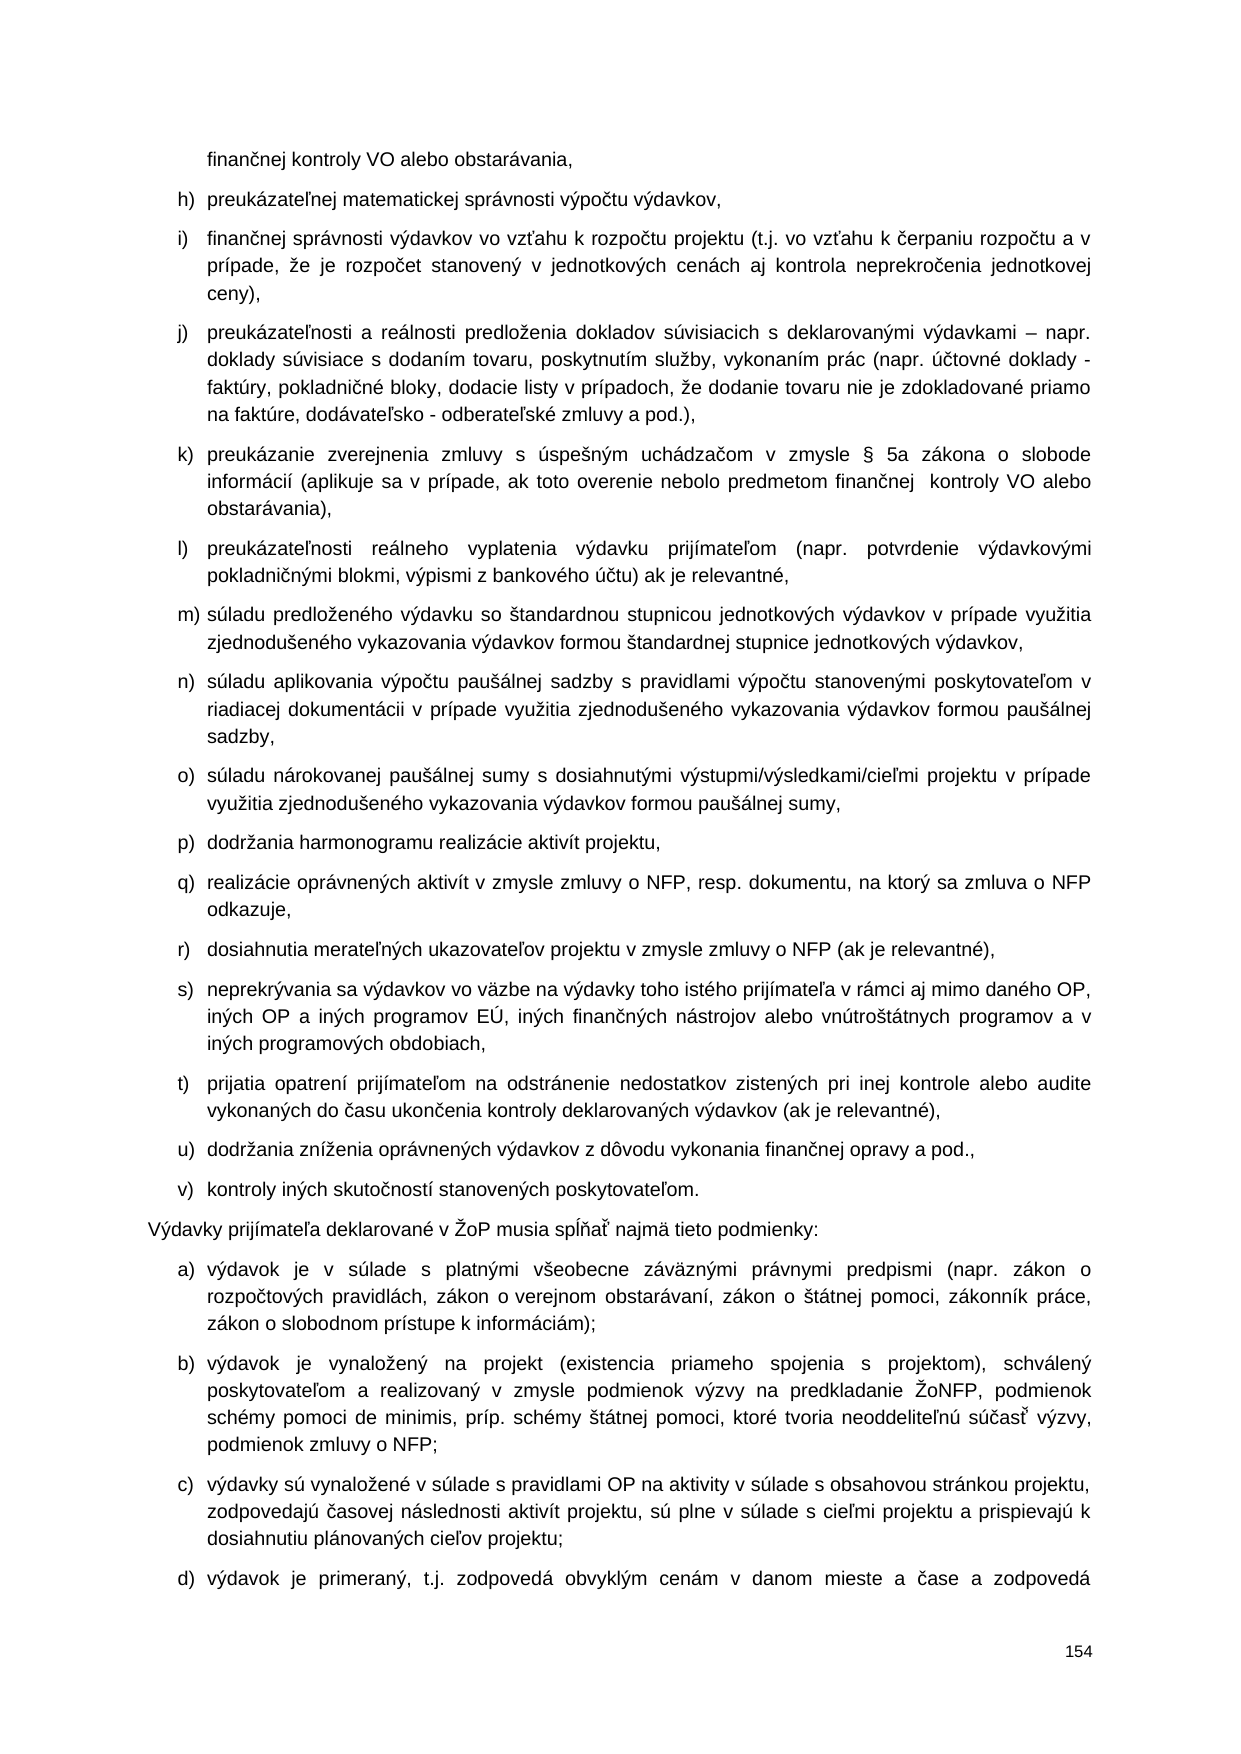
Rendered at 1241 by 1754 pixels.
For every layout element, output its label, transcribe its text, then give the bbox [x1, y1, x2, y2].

list dodržania zníženia oprávnených výdavkov z dôvodu vykonania finančnej opravy a pod., [177, 1138, 1092, 1161]
list neprekrývania sa výdavkov vo väzbe na výdavky toho istého prijímateľa v rámci aj mimo daného OP, iných OP a iných programov EÚ, iných finančných nástrojov alebo vnútroštátnych programov a v iných programových obdobiach, [177, 977, 1092, 1054]
list kontroly iných skutočností stanovených poskytovateľom. [177, 1178, 1092, 1201]
list výdavok je vynaložený na projekt (existencia priameho spojenia s projektom), schválený poskytovateľom a realizovaný v zmysle podmienok výzvy na predkladanie ŽoNFP, podmienok schémy pomoci de minimis, príp. schémy štátnej pomoci, ktoré tvoria neoddeliteľnú súčasť̌ výzvy, podmienok zmluvy o NFP; [177, 1351, 1092, 1456]
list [177, 148, 1092, 170]
list súladu aplikovania výpočtu paušálnej sadzby s pravidlami výpočtu stanovenými poskytovateľom v riadiacej dokumentácii v prípade využitia zjednodušeného vykazovania výdavkov formou paušálnej sadzby, [177, 670, 1092, 747]
list preukázateľnosti a reálnosti predloženia dokladov súvisiacich s deklarovanými výdavkami – napr. doklady súvisiace s dodaním tovaru, poskytnutím služby, vykonaním prác (napr. účtovné doklady - faktúry, pokladničné bloky, dodacie listy v prípadoch, že dodanie tovaru nie je zdokladované priamo na faktúre, dodávateľsko - odberateľské zmluvy a pod.), [177, 321, 1092, 425]
list výdavky sú vynaložené v súlade s pravidlami OP na aktivity v súlade s obsahovou stránkou projektu, zodpovedajú časovej následnosti aktivít projektu, sú plne v súlade s cieľmi projektu a prispievajú k dosiahnutiu plánovaných cieľov projektu; [177, 1473, 1092, 1550]
list výdavok je v súlade s platnými všeobecne záväznými právnymi predpismi (napr. zákon o rozpočtových pravidlách, zákon o verejnom obstarávaní, zákon o štátnej pomoci, zákonník práce, zákon o slobodnom prístupe k informáciám); [177, 1257, 1092, 1334]
list súladu nárokovanej paušálnej sumy s dosiahnutými výstupmi/výsledkami/cieľmi projektu v prípade využitia zjednodušeného vykazovania výdavkov formou paušálnej sumy, [177, 764, 1092, 814]
text Výdavky prijímateľa deklarované v ŽoP musia spĺňať̌ najmä tieto podmienky: [148, 1218, 1092, 1240]
list preukázateľnosti reálneho vyplatenia výdavku prijímateľom (napr. potvrdenie výdavkovými pokladničnými blokmi, výpismi z bankového účtu) ak je relevantné, [177, 536, 1092, 586]
list dosiahnutia merateľných ukazovateľov projektu v zmysle zmluvy o NFP (ak je relevantné), [177, 938, 1092, 960]
list realizácie oprávnených aktivít v zmysle zmluvy o NFP, resp. dokumentu, na ktorý sa zmluva o NFP odkazuje, [177, 871, 1092, 921]
list prijatia opatrení prijímateľom na odstránenie nedostatkov zistených pri inej kontrole alebo audite vykonaných do času ukončenia kontroly deklarovaných výdavkov (ak je relevantné), [177, 1071, 1092, 1121]
list dodržania harmonogramu realizácie aktivít projektu, [177, 831, 1092, 854]
list preukázanie zverejnenia zmluvy s úspešným uchádzačom v zmysle § 5a zákona o slobode informácií (aplikuje sa v prípade, ak toto overenie nebolo predmetom finančnej kontroly VO alebo obstarávania), [177, 442, 1092, 519]
list finančnej správnosti výdavkov vo vzťahu k rozpočtu projektu (t.j. vo vzťahu k čerpaniu rozpočtu a v prípade, že je rozpočet stanovený v jednotkových cenách aj kontrola neprekročenia jednotkovej ceny), [177, 227, 1092, 304]
list súladu predloženého výdavku so štandardnou stupnicou jednotkových výdavkov v prípade využitia zjednodušeného vykazovania výdavkov formou štandardnej stupnice jednotkových výdavkov, [177, 603, 1092, 653]
list preukázateľnej matematickej správnosti výpočtu výdavkov, [177, 187, 1092, 210]
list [177, 1567, 1092, 1589]
